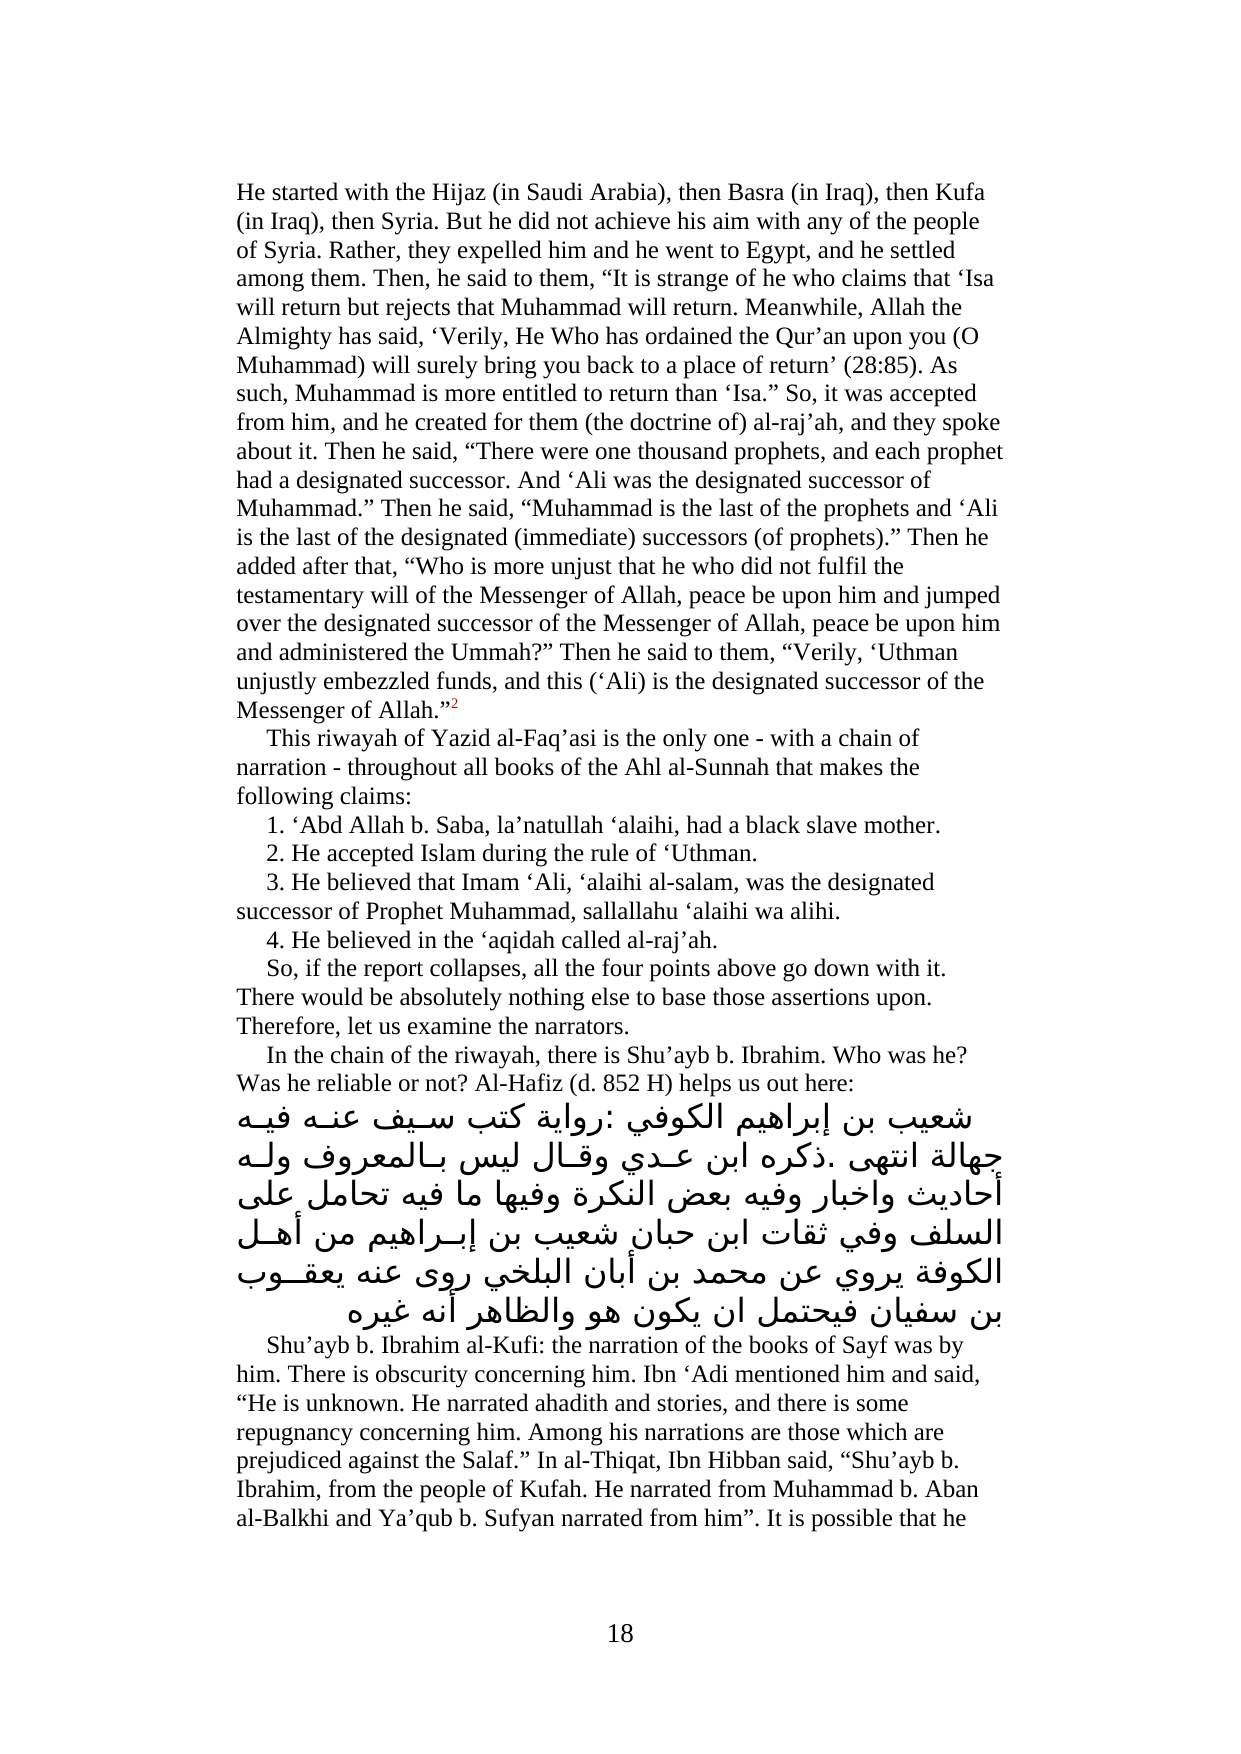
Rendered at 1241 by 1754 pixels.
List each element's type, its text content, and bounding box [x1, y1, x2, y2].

text 3. He believed that Imam ‘Ali, ‘alaihi al-salam, was the designated successor of Prophet Muhammad, sallallahu ‘alaihi wa alihi. [236, 867, 1004, 925]
text So, if the report collapses, all the four points above go down with it. There would be absolutely nothing else to base those assertions upon. Therefore, let us examine the narrators. [236, 953, 1004, 1040]
text In the chain of the riwayah, there is Shu’ayb b. Ibrahim. Who was he? Was he reliable or not? Al-Hafiz (d. 852 H) helps us out here: [236, 1040, 1004, 1097]
text 4. He believed in the ‘aqidah called al-raj’ah. [236, 925, 1004, 953]
text This riwayah of Yazid al-Faq’asi is the only one - with a chain of narration - throughout all books of the Ahl al-Sunnah that makes the following claims: [236, 723, 1004, 810]
text شعيب بن إبراهيم الكوفي :رواية كتب سيف عنه فيه جهالة انتهى .ذكره ابن عدي وقال ليس بالمعروف وله أحاديث واخبار وفيه بعض النكرة وفيها ما فيه تحامل على السلف وفي ثقات ابن حبان شعيب بن إبراهيم من أهل الكوفة يروي عن محمد بن أبان البلخي روى عنه يعقوب بن سفيان فيحتمل ان يكون هو والظاهر أنه غيره [236, 1097, 1004, 1330]
text 2. He accepted Islam during the rule of ‘Uthman. [236, 838, 1004, 867]
text 1. ‘Abd Allah b. Saba, la’natullah ‘alaihi, had a black slave mother. [236, 810, 1004, 838]
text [236, 1330, 1004, 1532]
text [236, 177, 1004, 723]
